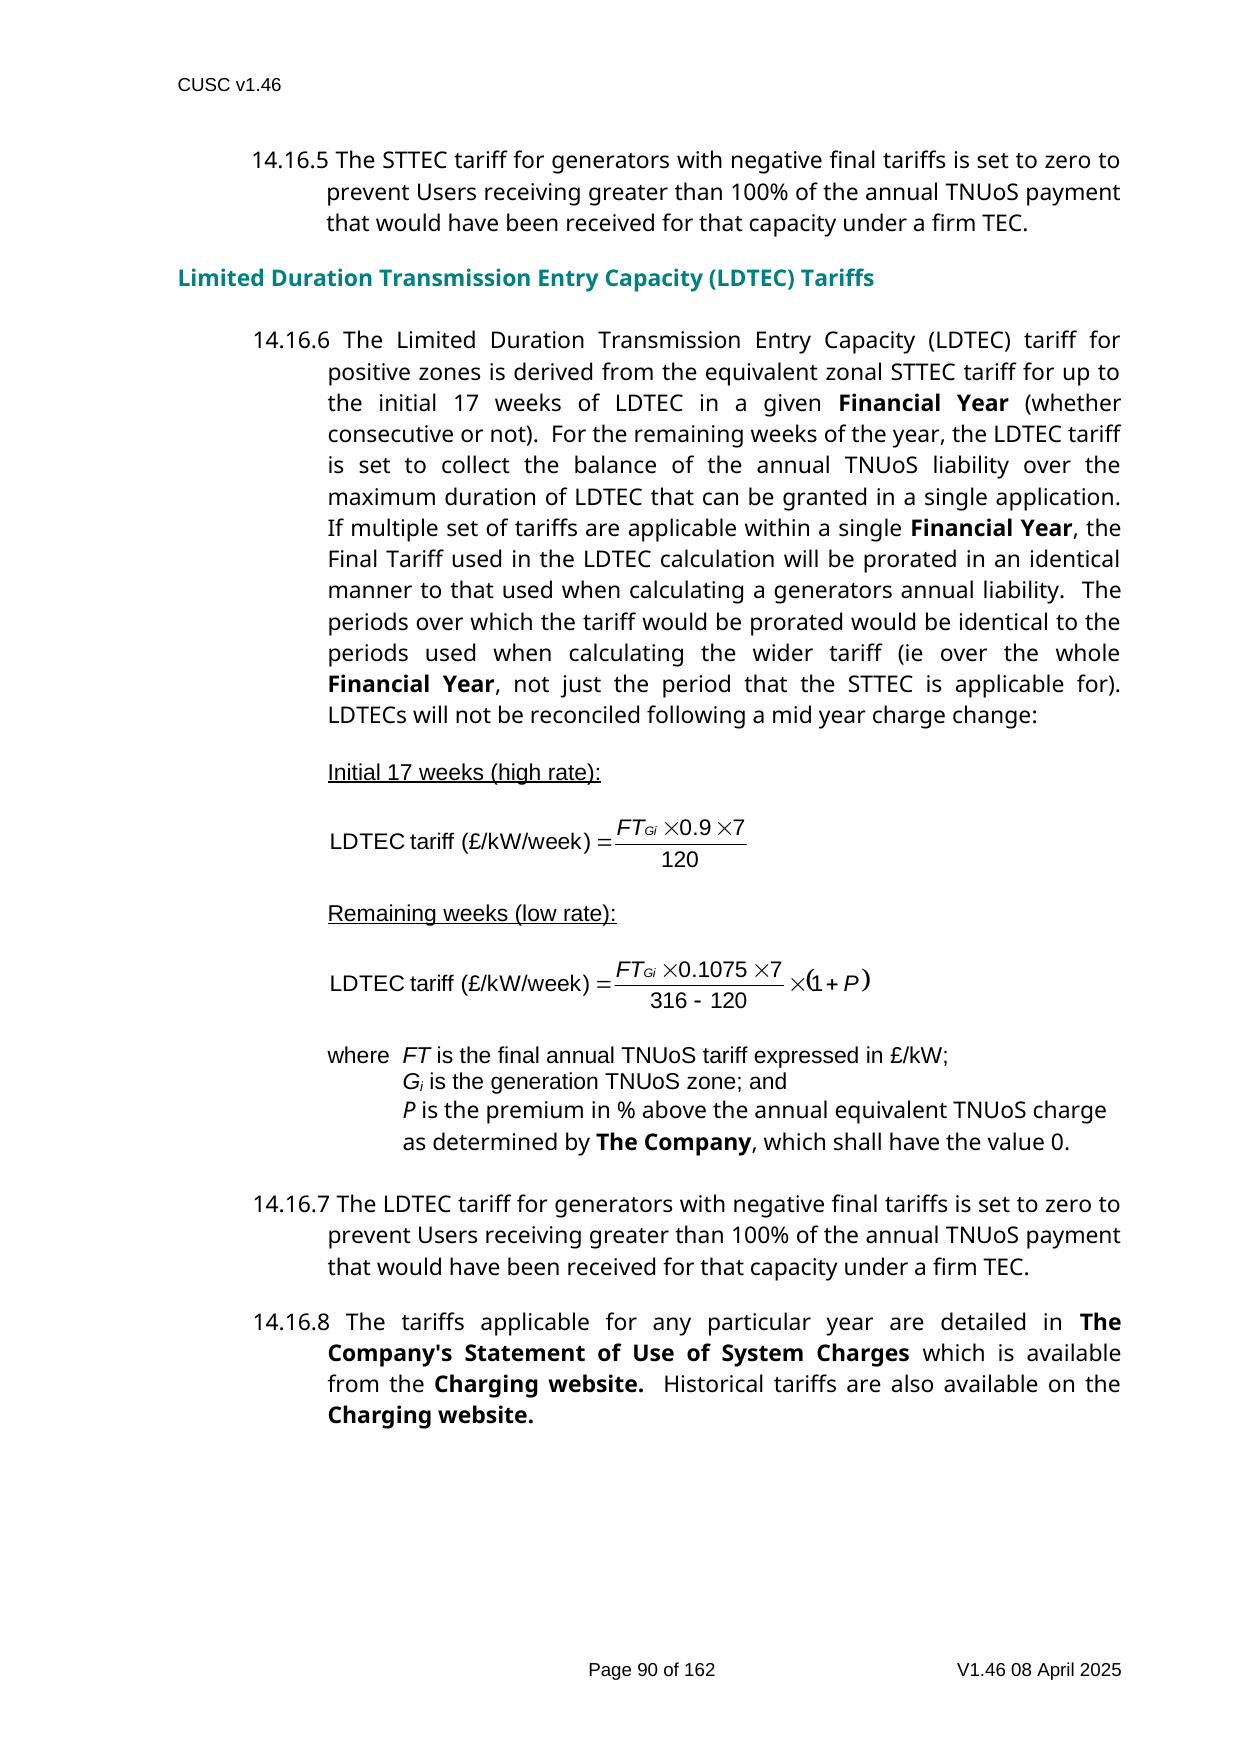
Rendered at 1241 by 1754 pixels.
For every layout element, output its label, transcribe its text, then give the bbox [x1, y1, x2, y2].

text 14.16.5 The STTEC tariff for generators with negative final tariffs is set to zero to prevent Users receiving greater than 100% of the annual TNUoS payment that would have been received for that capacity under a firm TEC. [251, 144, 1121, 238]
text Gi is the generation TNUoS zone; and [402, 1068, 1121, 1094]
text Initial 17 weeks (high rate): [252, 759, 1121, 785]
text where FT is the final annual TNUoS tariff expressed in £/kW; [252, 1042, 1121, 1068]
text 14.16.7 The LDTEC tariff for generators with negative final tariffs is set to zero to prevent Users receiving greater than 100% of the annual TNUoS payment that would have been received for that capacity under a firm TEC. [252, 1188, 1121, 1282]
text P is the premium in % above the annual equivalent TNUoS charge as determined by The Company, which shall have the value 0. [402, 1094, 1121, 1157]
subtitle Limited Duration Transmission Entry Capacity (LDTEC) Tariffs [177, 262, 1121, 293]
text 14.16.6 The Limited Duration Transmission Entry Capacity (LDTEC) tariff for positive zones is derived from the equivalent zonal STTEC tariff for up to the initial 17 weeks of LDTEC in a given Financial Year (whether consecutive or not). For the remaining weeks of the year, the LDTEC tariff is set to collect the balance of the annual TNUoS liability over the maximum duration of LDTEC that can be granted in a single application. If multiple set of tariffs are applicable within a single Financial Year, the Final Tariff used in the LDTEC calculation will be prorated in an identical manner to that used when calculating a generators annual liability. The periods over which the tariff would be prorated would be identical to the periods used when calculating the wider tariff (ie over the whole Financial Year, not just the period that the STTEC is applicable for). LDTECs will not be reconciled following a mid year charge change: [252, 324, 1121, 731]
text 14.16.8 The tariffs applicable for any particular year are detailed in The Company's Statement of Use of System Charges which is available from the Charging website. Historical tariffs are also available on the Charging website. [252, 1306, 1121, 1431]
text Remaining weeks (low rate): [252, 900, 1121, 926]
